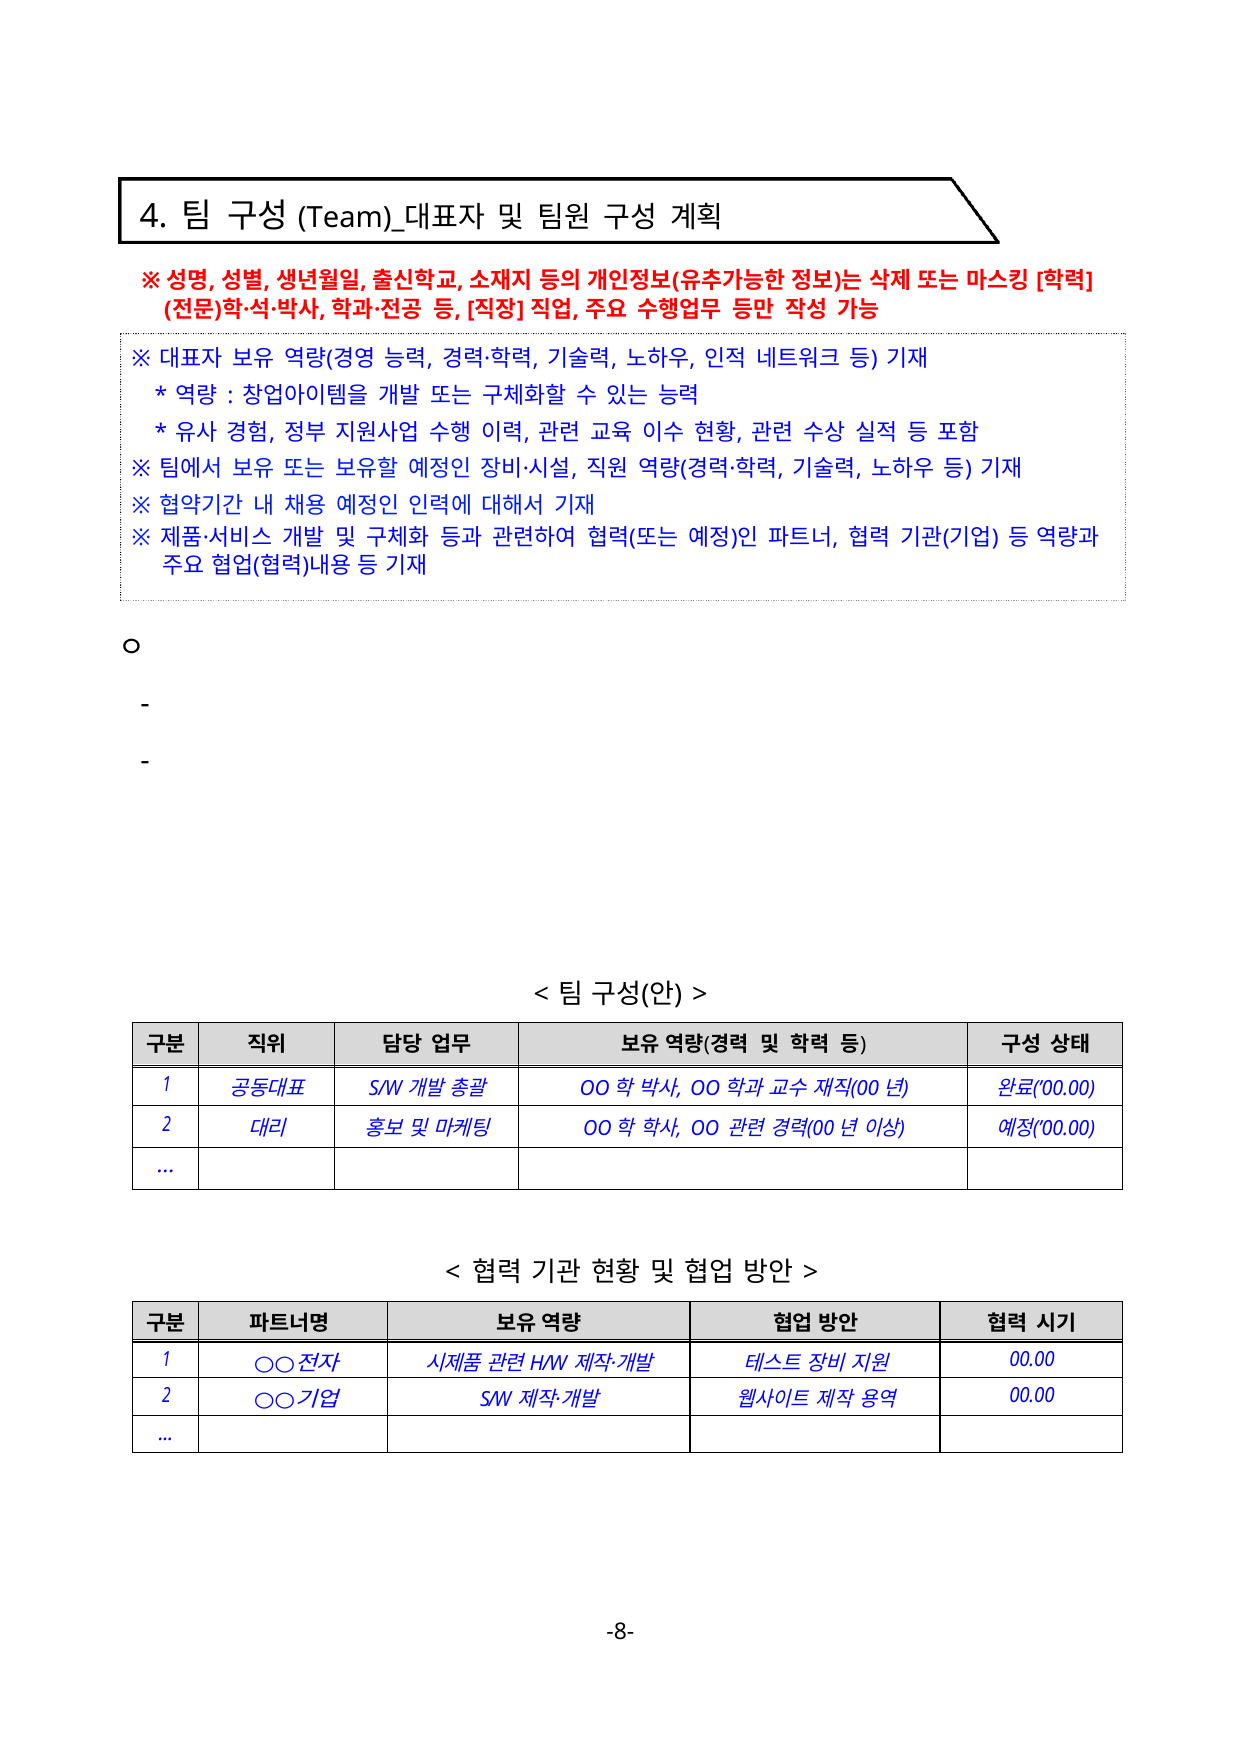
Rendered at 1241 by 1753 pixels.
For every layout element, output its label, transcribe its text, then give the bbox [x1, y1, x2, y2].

table_header 구분 [133, 1302, 198, 1339]
picture [120, 333, 1126, 601]
table_header 보유 역량(경력 및 학력 등) [519, 1023, 967, 1064]
table_cell 2 [133, 1378, 198, 1414]
table_cell [968, 1148, 1122, 1189]
table_cell 대리 [199, 1106, 334, 1147]
table_header 구분 [133, 1023, 198, 1064]
table_cell OO학 학사, OO 관련 경력(00년 이상) [519, 1106, 967, 1147]
table_cell 1 [133, 1343, 198, 1377]
table_cell 완료(’00.00) [968, 1068, 1122, 1105]
table_cell S/W 제작·개발 [388, 1378, 689, 1414]
table_cell [335, 1148, 518, 1189]
table_cell S/W 개발 총괄 [335, 1068, 518, 1105]
table_cell [199, 1416, 387, 1452]
picture [118, 177, 1000, 244]
text ㅇ [118, 623, 1122, 666]
table_cell 공동대표 [199, 1068, 334, 1105]
table_cell ○○전자 [199, 1343, 387, 1377]
table_cell 홍보 및 마케팅 [335, 1106, 518, 1147]
table_cell OO학 박사, OO학과 교수 재직(00년) [519, 1068, 967, 1105]
table_header 담당 업무 [335, 1023, 518, 1064]
table_cell 00.00 [941, 1343, 1122, 1377]
text ※ 성명, 성별, 생년월일, 출신학교, 소재지 등의 개인정보(유추가능한 정보)는 삭제 또는 마스킹 [학력] (전문)학·석·박사, 학과·전공 등, [직장] 직업, 주요 수행업무 등만 작성 가능 [141, 266, 1122, 324]
table_cell [199, 1148, 334, 1189]
table_header 협력 시기 [941, 1302, 1122, 1339]
table_cell [691, 1416, 939, 1452]
table_cell … [133, 1148, 198, 1189]
table_header 직위 [199, 1023, 334, 1064]
text < 팀 구성(안) > [118, 972, 708, 1011]
table_cell ... [133, 1416, 198, 1452]
table_header 협업 방안 [691, 1302, 939, 1339]
table_header 보유 역량 [388, 1302, 689, 1339]
table_cell 테스트 장비 지원 [691, 1343, 939, 1377]
table_cell 2 [133, 1106, 198, 1147]
text < 협력 기관 현황 및 협업 방안 > [118, 1249, 819, 1289]
table_cell [941, 1416, 1122, 1452]
table_cell 웹사이트 제작 용역 [691, 1378, 939, 1414]
table_cell 시제품 관련 H/W 제작·개발 [388, 1343, 689, 1377]
table_header 구성 상태 [968, 1023, 1122, 1064]
table_header 파트너명 [199, 1302, 387, 1339]
table_cell [388, 1416, 689, 1452]
table_cell 예정(’00.00) [968, 1106, 1122, 1147]
table_cell [519, 1148, 967, 1189]
table_cell ○○기업 [199, 1378, 387, 1414]
table_cell 1 [133, 1068, 198, 1105]
table_cell 00.00 [941, 1378, 1122, 1414]
